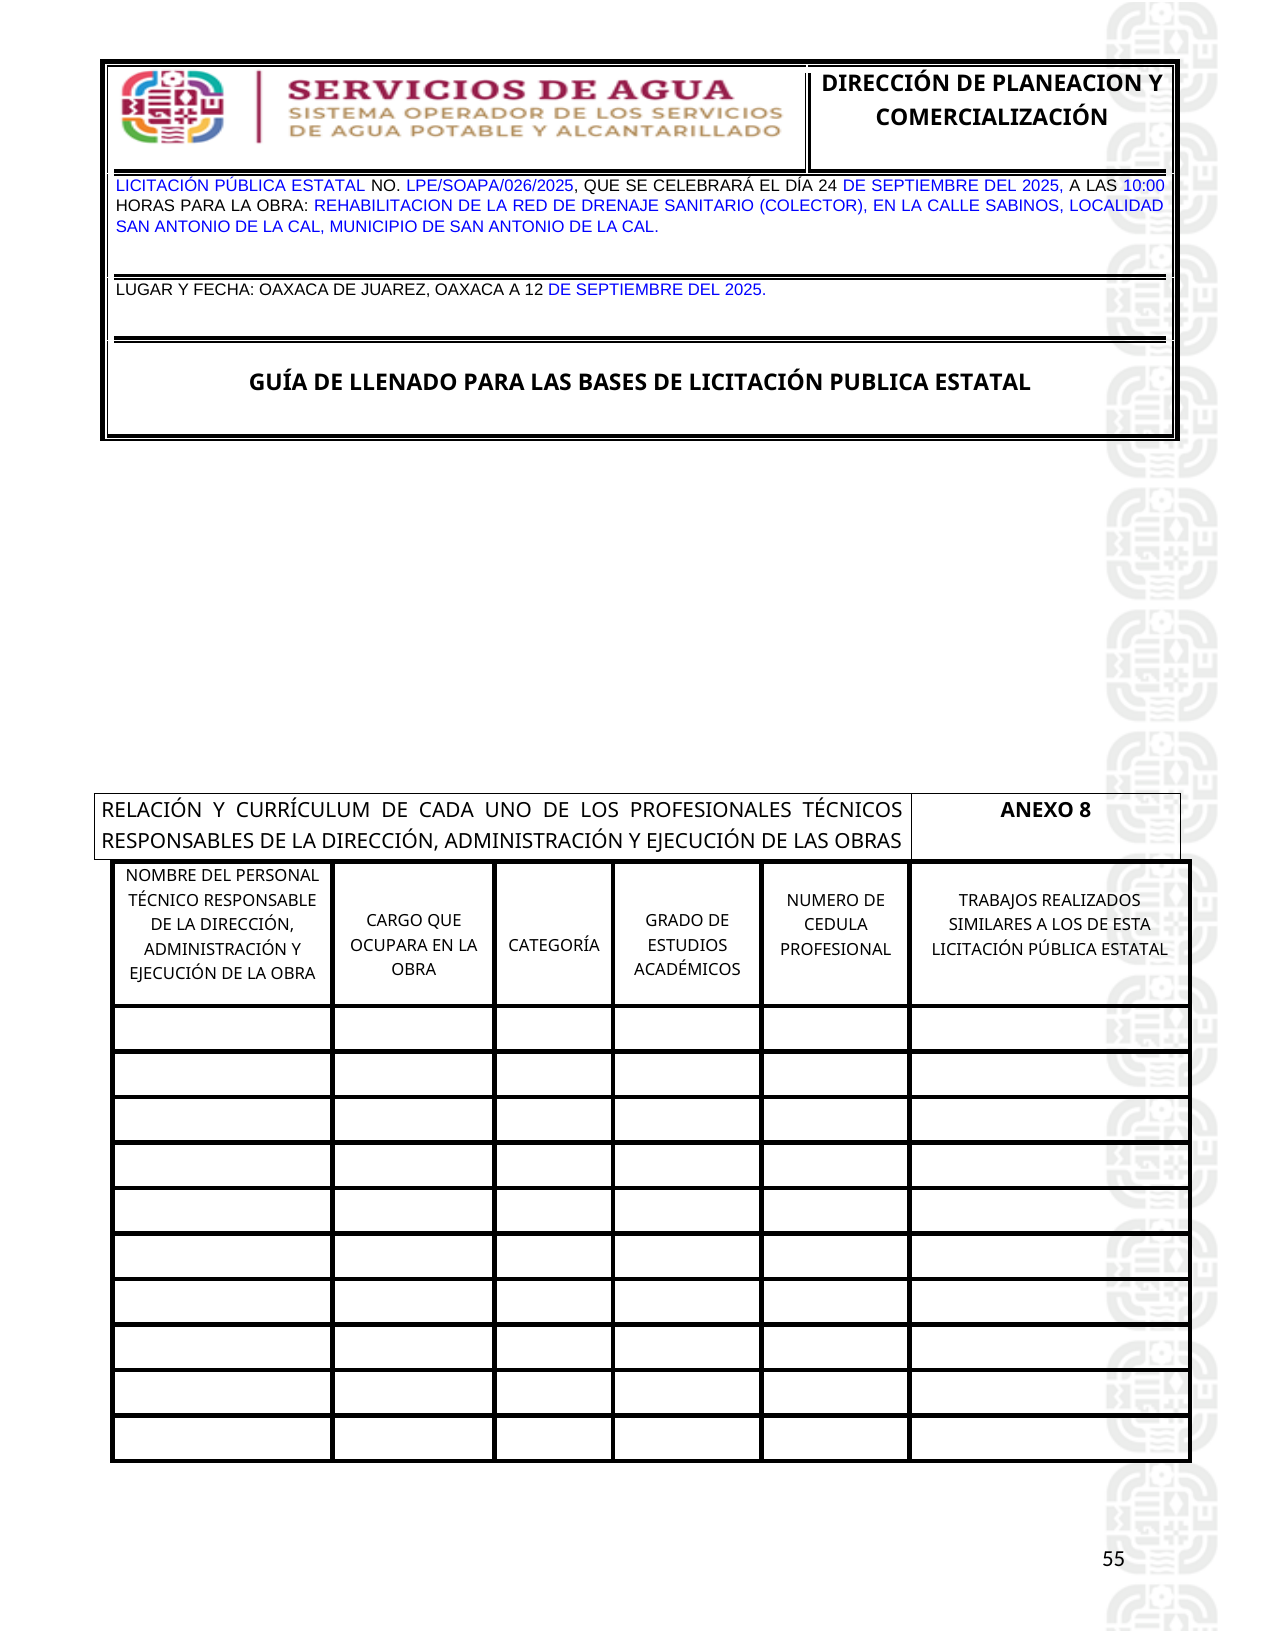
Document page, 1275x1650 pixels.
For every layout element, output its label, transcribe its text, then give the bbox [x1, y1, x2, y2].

table_cell [912, 1190, 1188, 1231]
table_cell [497, 1327, 611, 1368]
table_cell [335, 1281, 492, 1322]
table_cell [912, 1054, 1188, 1094]
table_cell [912, 1281, 1188, 1322]
table_cell [335, 1054, 492, 1094]
table_cell [912, 1372, 1188, 1413]
table_cell [497, 1236, 611, 1277]
table_cell [335, 1190, 492, 1231]
table_header NOMBRE DEL PERSONAL TÉCNICO RESPONSABLE DE LA DIRECCIÓN, ADMINISTRACIÓN Y EJECUCIÓN DE LA OBRA [115, 864, 330, 1003]
table_cell [497, 1008, 611, 1049]
table_cell [615, 1054, 759, 1094]
table_cell [115, 1008, 330, 1049]
table_cell [912, 1418, 1188, 1459]
table_cell [335, 1327, 492, 1368]
table_cell [912, 1327, 1188, 1368]
table_cell [335, 1372, 492, 1413]
table_cell [615, 1190, 759, 1231]
table_cell [615, 1418, 759, 1459]
table_cell [335, 1418, 492, 1459]
table_header CARGO QUE OCUPARA EN LA OBRA [335, 864, 492, 1003]
table_cell [912, 1099, 1188, 1140]
table_cell [335, 1008, 492, 1049]
table_cell [764, 1099, 907, 1140]
table_cell [497, 1372, 611, 1413]
table_cell [335, 1099, 492, 1140]
table_cell [912, 1008, 1188, 1049]
table_cell [764, 1190, 907, 1231]
table_cell [764, 1054, 907, 1094]
picture [1091, 64, 1175, 439]
table_cell [764, 1327, 907, 1368]
table_cell [115, 1281, 330, 1322]
table_cell [115, 1372, 330, 1413]
table_cell [764, 1281, 907, 1322]
table_cell [115, 1236, 330, 1277]
table_cell [497, 1418, 611, 1459]
table_header RELACIÓN Y CURRÍCULUM DE CADA UNO DE LOS PROFESIONALES TÉCNICOS RESPONSABLES DE LA DIRECCIÓN, ADMINISTRACIÓN Y EJECUCIÓN DE LAS OBRAS [95, 794, 911, 859]
table_cell [115, 1054, 330, 1094]
table_cell [912, 1236, 1188, 1277]
table_cell [335, 1236, 492, 1277]
table_cell [764, 1418, 907, 1459]
table_cell [764, 1236, 907, 1277]
table_header ANEXO 8 [912, 794, 1180, 859]
table_cell [115, 1099, 330, 1140]
table_cell [615, 1327, 759, 1368]
table_header CATEGORÍA [497, 864, 611, 1003]
table_header TRABAJOS REALIZADOS SIMILARES A LOS DE ESTA LICITACIÓN PÚBLICA ESTATAL [912, 864, 1188, 1003]
table_cell [764, 1145, 907, 1186]
table_cell [615, 1236, 759, 1277]
table_cell [764, 1372, 907, 1413]
table_cell [615, 1281, 759, 1322]
table_cell [115, 1145, 330, 1186]
table_cell [115, 1190, 330, 1231]
table_cell [615, 1099, 759, 1140]
table_cell [764, 1008, 907, 1049]
table_cell [615, 1008, 759, 1049]
picture [1091, 2, 1221, 1631]
table_cell [115, 1327, 330, 1368]
table_header NUMERO DE CEDULA PROFESIONAL [764, 864, 907, 1003]
table_header GRADO DE ESTUDIOS ACADÉMICOS [615, 864, 759, 1003]
table_cell [497, 1099, 611, 1140]
table_cell [115, 1418, 330, 1459]
table_cell [497, 1190, 611, 1231]
picture [117, 67, 791, 156]
table_cell [497, 1054, 611, 1094]
table_cell [497, 1145, 611, 1186]
table_cell [615, 1145, 759, 1186]
table_cell [912, 1145, 1188, 1186]
table_cell [335, 1145, 492, 1186]
table_cell [615, 1372, 759, 1413]
table_cell [497, 1281, 611, 1322]
